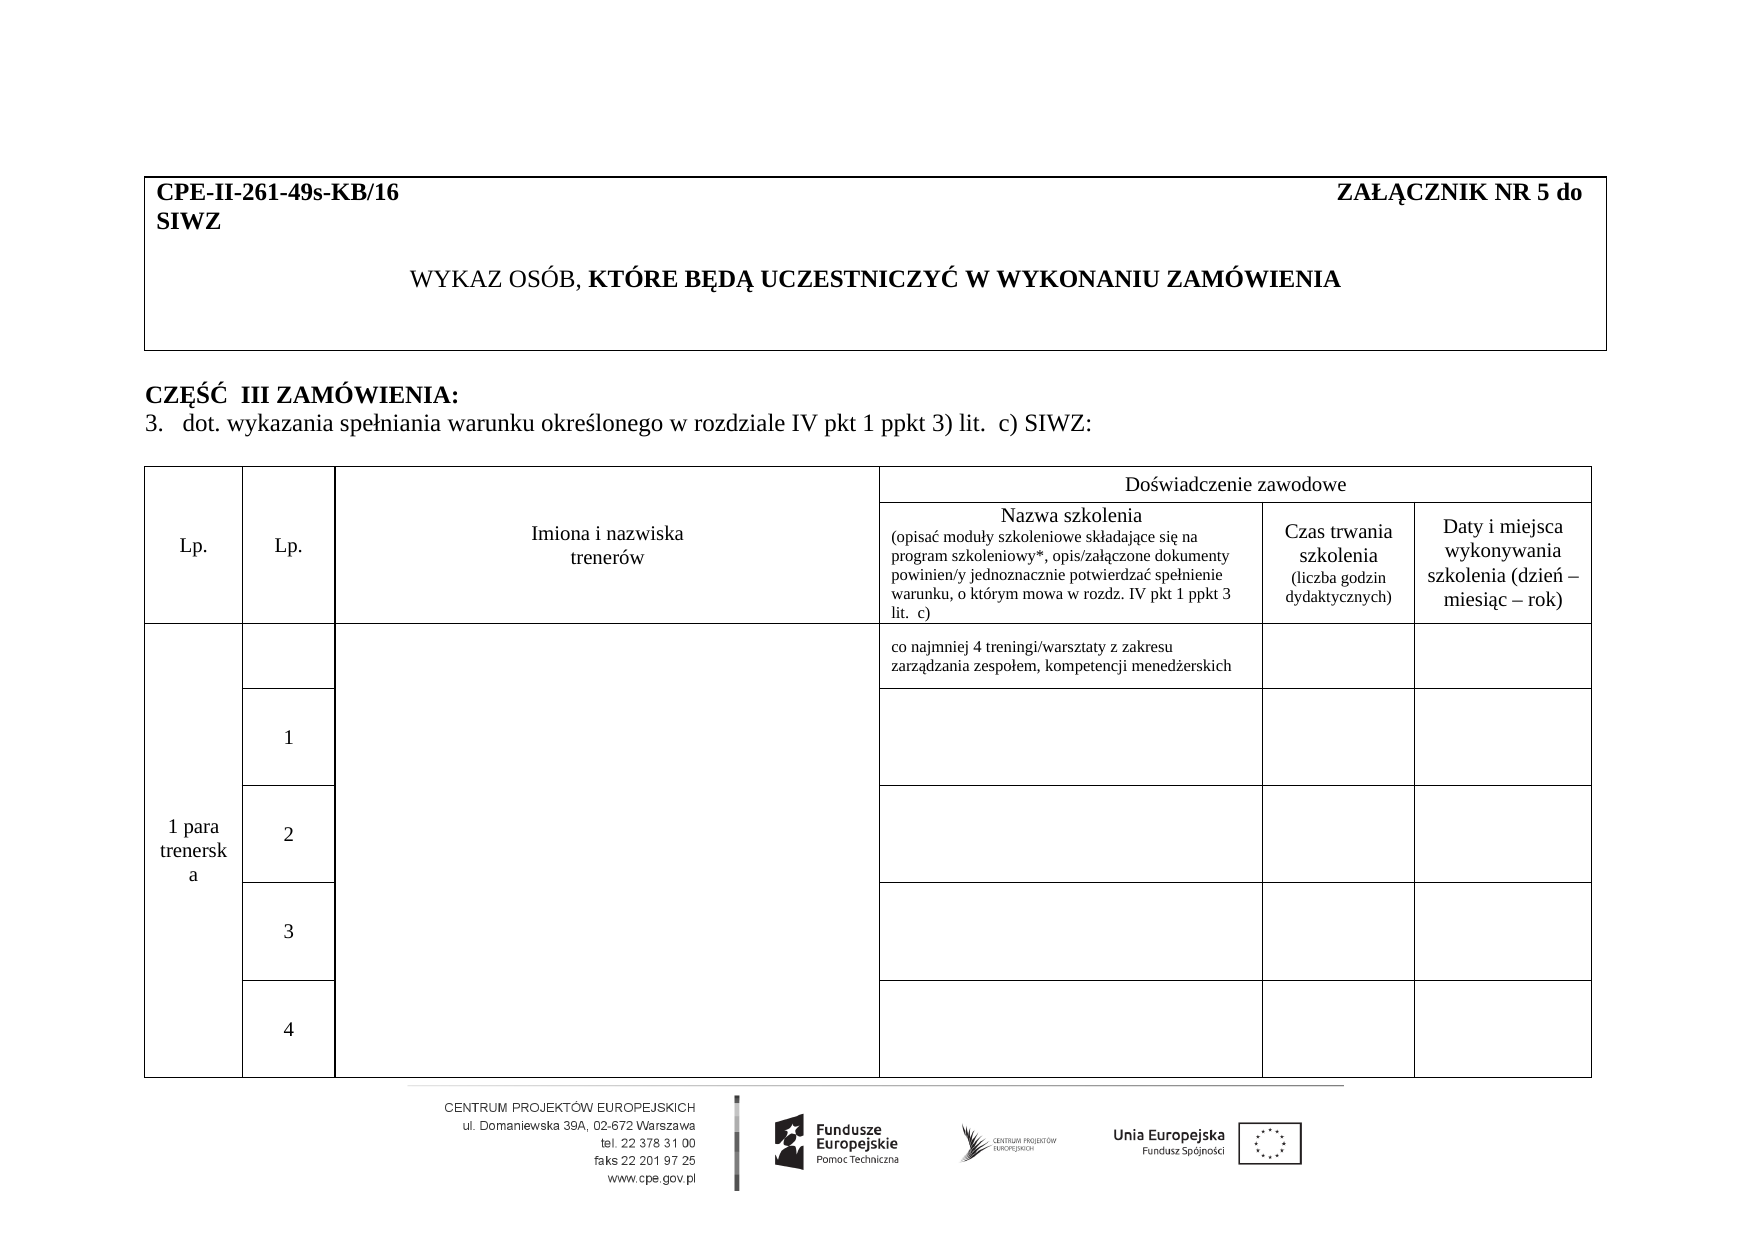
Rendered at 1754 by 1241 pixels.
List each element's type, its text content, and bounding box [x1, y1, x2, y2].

table_cell [1415, 981, 1591, 1077]
table_cell [1415, 624, 1591, 688]
table_cell [336, 624, 879, 1077]
table_cell Nazwa szkolenia (opisać moduły szkoleniowe składające się na program szkoleniowy*, opis/załączone dokumenty powinien/y jednoznacznie potwierdzać spełnienie warunku, o którym mowa w rozdz. IV pkt 1 ppkt 3 lit. c) [880, 503, 1262, 622]
table_header Imiona i nazwiska trenerów [336, 467, 879, 622]
table_header CPE-II-261-49s-KB/16 ZAŁĄCZNIK NR 5 do SIWZ [145, 178, 1606, 264]
table_header Lp. [243, 467, 334, 622]
table_cell 1 para trenerska [145, 624, 242, 1077]
table_cell [880, 883, 1262, 979]
table_cell [1263, 624, 1414, 688]
text CZĘŚĆ III ZAMÓWIENIA: [145, 380, 1606, 408]
table_cell [1263, 689, 1414, 785]
table_header Doświadczenie zawodowe [880, 467, 1591, 502]
table_cell [1415, 689, 1591, 785]
table_cell 2 [243, 786, 334, 882]
list dot. wykazania spełniania warunku określonego w rozdziale IV pkt 1 ppkt 3) lit. c) SIWZ: [145, 408, 1606, 437]
table_cell Czas trwania szkolenia (liczba godzin dydaktycznych) [1263, 503, 1414, 622]
picture [402, 1081, 1349, 1196]
table_header Lp. [145, 467, 242, 622]
table_cell 3 [243, 883, 334, 979]
table_cell [243, 624, 334, 688]
table_cell [1415, 786, 1591, 882]
table_cell 1 [243, 689, 334, 785]
table_cell [1415, 883, 1591, 979]
table_cell co najmniej 4 treningi/warsztaty z zakresu zarządzania zespołem, kompetencji menedżerskich [880, 624, 1262, 688]
table_cell [880, 689, 1262, 785]
table_cell [880, 981, 1262, 1077]
table_cell Wykaz OSÓB, które będą uczestniczyć w wykonaniu zamówienia [145, 264, 1606, 350]
table_cell [1263, 883, 1414, 979]
table_cell Daty i miejsca wykonywania szkolenia (dzień – miesiąc – rok) [1415, 503, 1591, 622]
table_cell [1263, 786, 1414, 882]
table_cell [1263, 981, 1414, 1077]
table_cell [880, 786, 1262, 882]
table_cell 4 [243, 981, 334, 1077]
